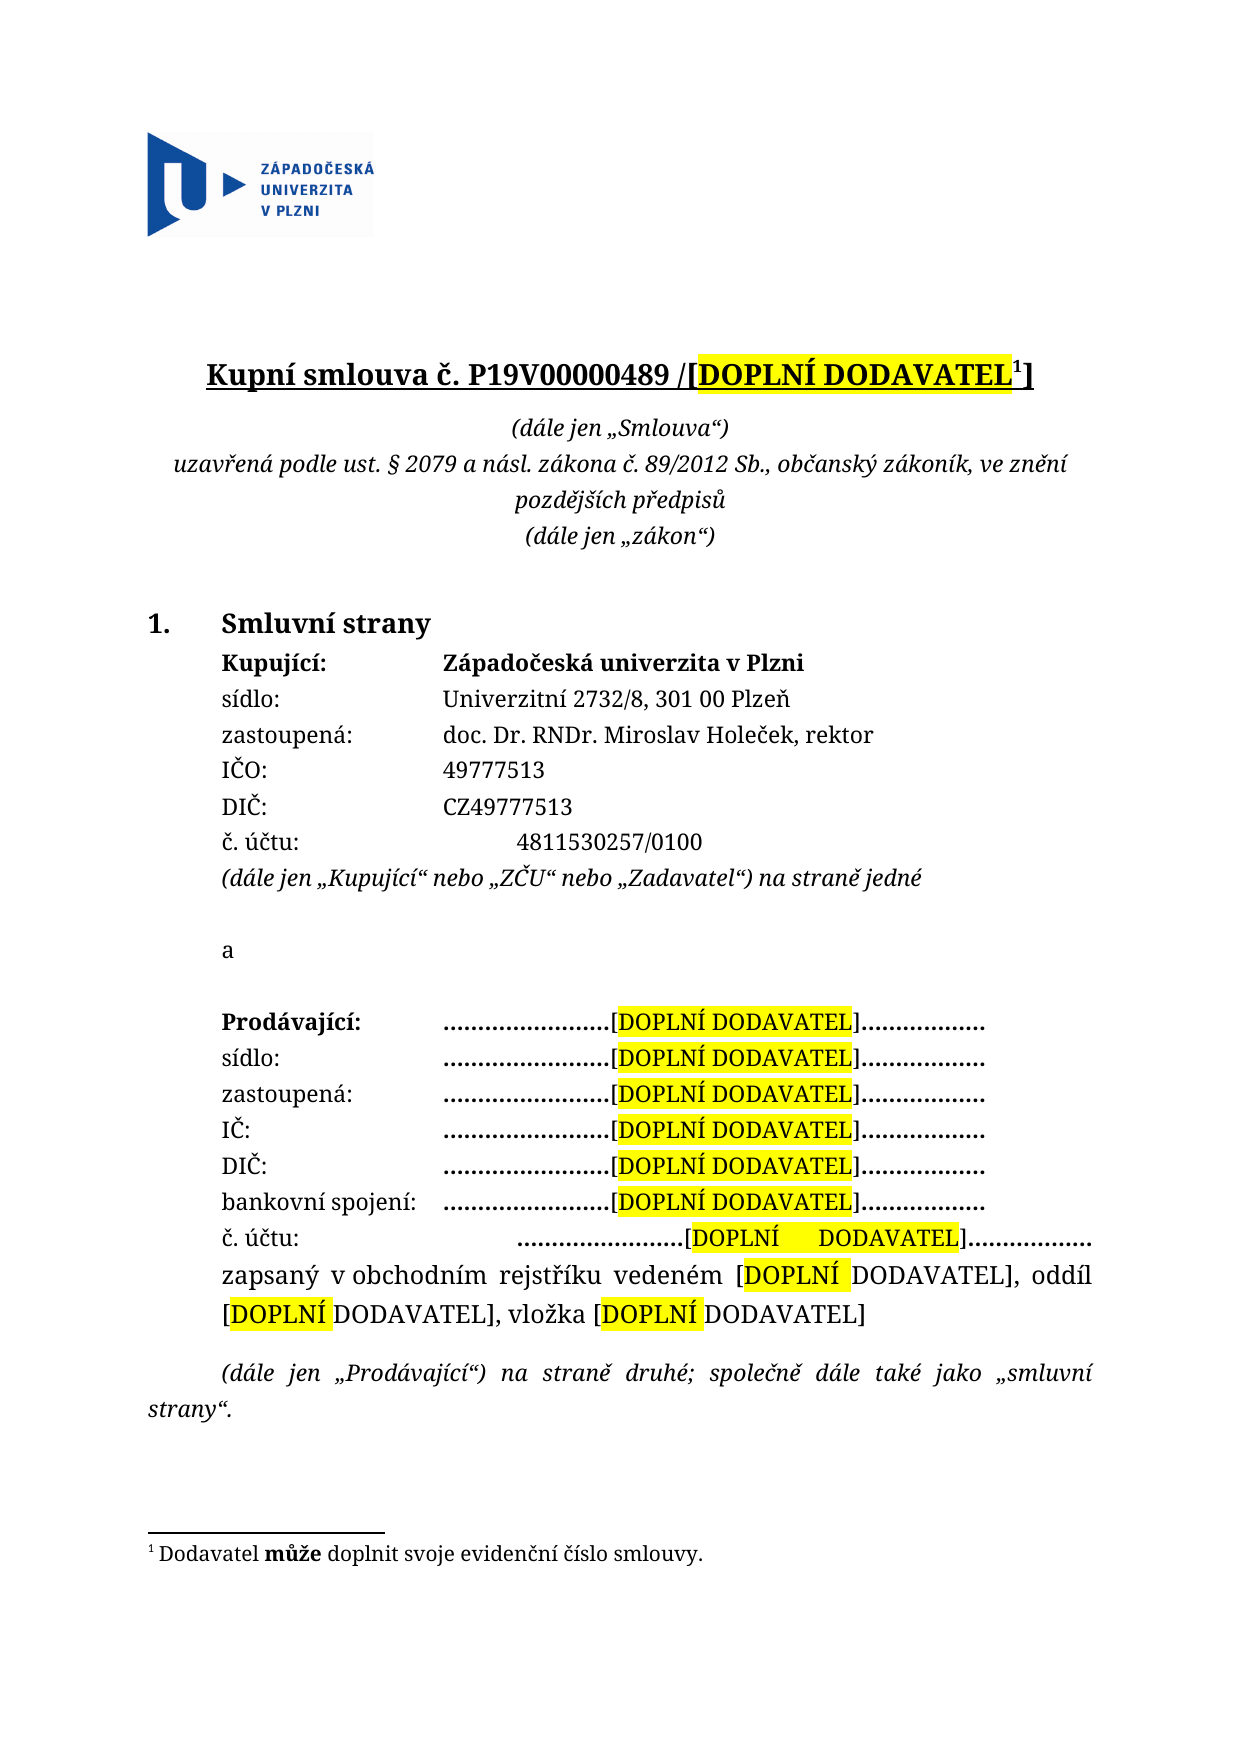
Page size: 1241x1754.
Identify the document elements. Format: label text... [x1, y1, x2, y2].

text zastoupená: ……………………[DOPLNÍ DODAVATEL]……………… [852, 1078, 1093, 1109]
text sídlo: ……………………[DOPLNÍ DODAVATEL]……………… [221, 1042, 618, 1073]
text Kupní smlouva č. P19V00000489 /[DOPLNÍ DODAVATEL] [1012, 354, 1093, 394]
text uzavřená podle ust. § 2079 a násl. zákona č. 89/2012 Sb., občanský zákoník, ve znění pozdějších předpisů [148, 448, 1093, 515]
text (dále jen „zákon“) [148, 520, 1093, 551]
text bankovní spojení: ……………………[DOPLNÍ DODAVATEL]……………… [852, 1186, 1093, 1217]
text sídlo: ……………………[DOPLNÍ DODAVATEL]……………… [852, 1042, 1093, 1073]
text DIČ: ……………………[DOPLNÍ DODAVATEL]……………… [852, 1150, 1093, 1181]
text č. účtu: 4811530257/0100 [221, 826, 1093, 858]
text a [221, 934, 1093, 965]
text zastoupená: ……………………[DOPLNÍ DODAVATEL]……………… [221, 1078, 618, 1109]
picture [147, 132, 374, 237]
text Kupující: Západočeská univerzita v Plzni [221, 647, 1093, 678]
text č. účtu: ……………………[DOPLNÍ DODAVATEL]……………… zapsaný v obchodním rejstříku vedeném [DOPLNÍ DODAVATEL], oddíl [DOPLNÍ DODAVATEL], vložka [DOPLNÍ DODAVATEL] [221, 1222, 1093, 1331]
text zastoupená: doc. Dr. RNDr. Miroslav Holeček, rektor [221, 718, 1093, 750]
text DIČ: ……………………[DOPLNÍ DODAVATEL]……………… [221, 1150, 618, 1181]
text IČO: 49777513 [221, 754, 1093, 786]
text IČ: ……………………[DOPLNÍ DODAVATEL]……………… [221, 1114, 618, 1145]
text (dále jen „Prodávající“) na straně druhé; společně dále také jako „smluvní strany“. [148, 1357, 1093, 1424]
text sídlo: Univerzitní 2732/8, 301 00 Plzeň [221, 683, 1093, 714]
text DIČ: CZ49777513 [221, 790, 1093, 822]
text Kupní smlouva č. P19V00000489 /[DOPLNÍ DODAVATEL] [148, 354, 698, 394]
text 1. Smluvní strany [148, 604, 1093, 641]
text Prodávající: ……………………[DOPLNÍ DODAVATEL]……………… [852, 1006, 1093, 1037]
text (dále jen „Kupující“ nebo „ZČU“ nebo „Zadavatel“) na straně jedné [221, 862, 1093, 893]
text Prodávající: ……………………[DOPLNÍ DODAVATEL]……………… [148, 1006, 618, 1037]
text IČ: ……………………[DOPLNÍ DODAVATEL]……………… [852, 1114, 1093, 1145]
text (dále jen „Smlouva“) [148, 412, 1093, 443]
text bankovní spojení: ……………………[DOPLNÍ DODAVATEL]……………… [148, 1186, 618, 1217]
